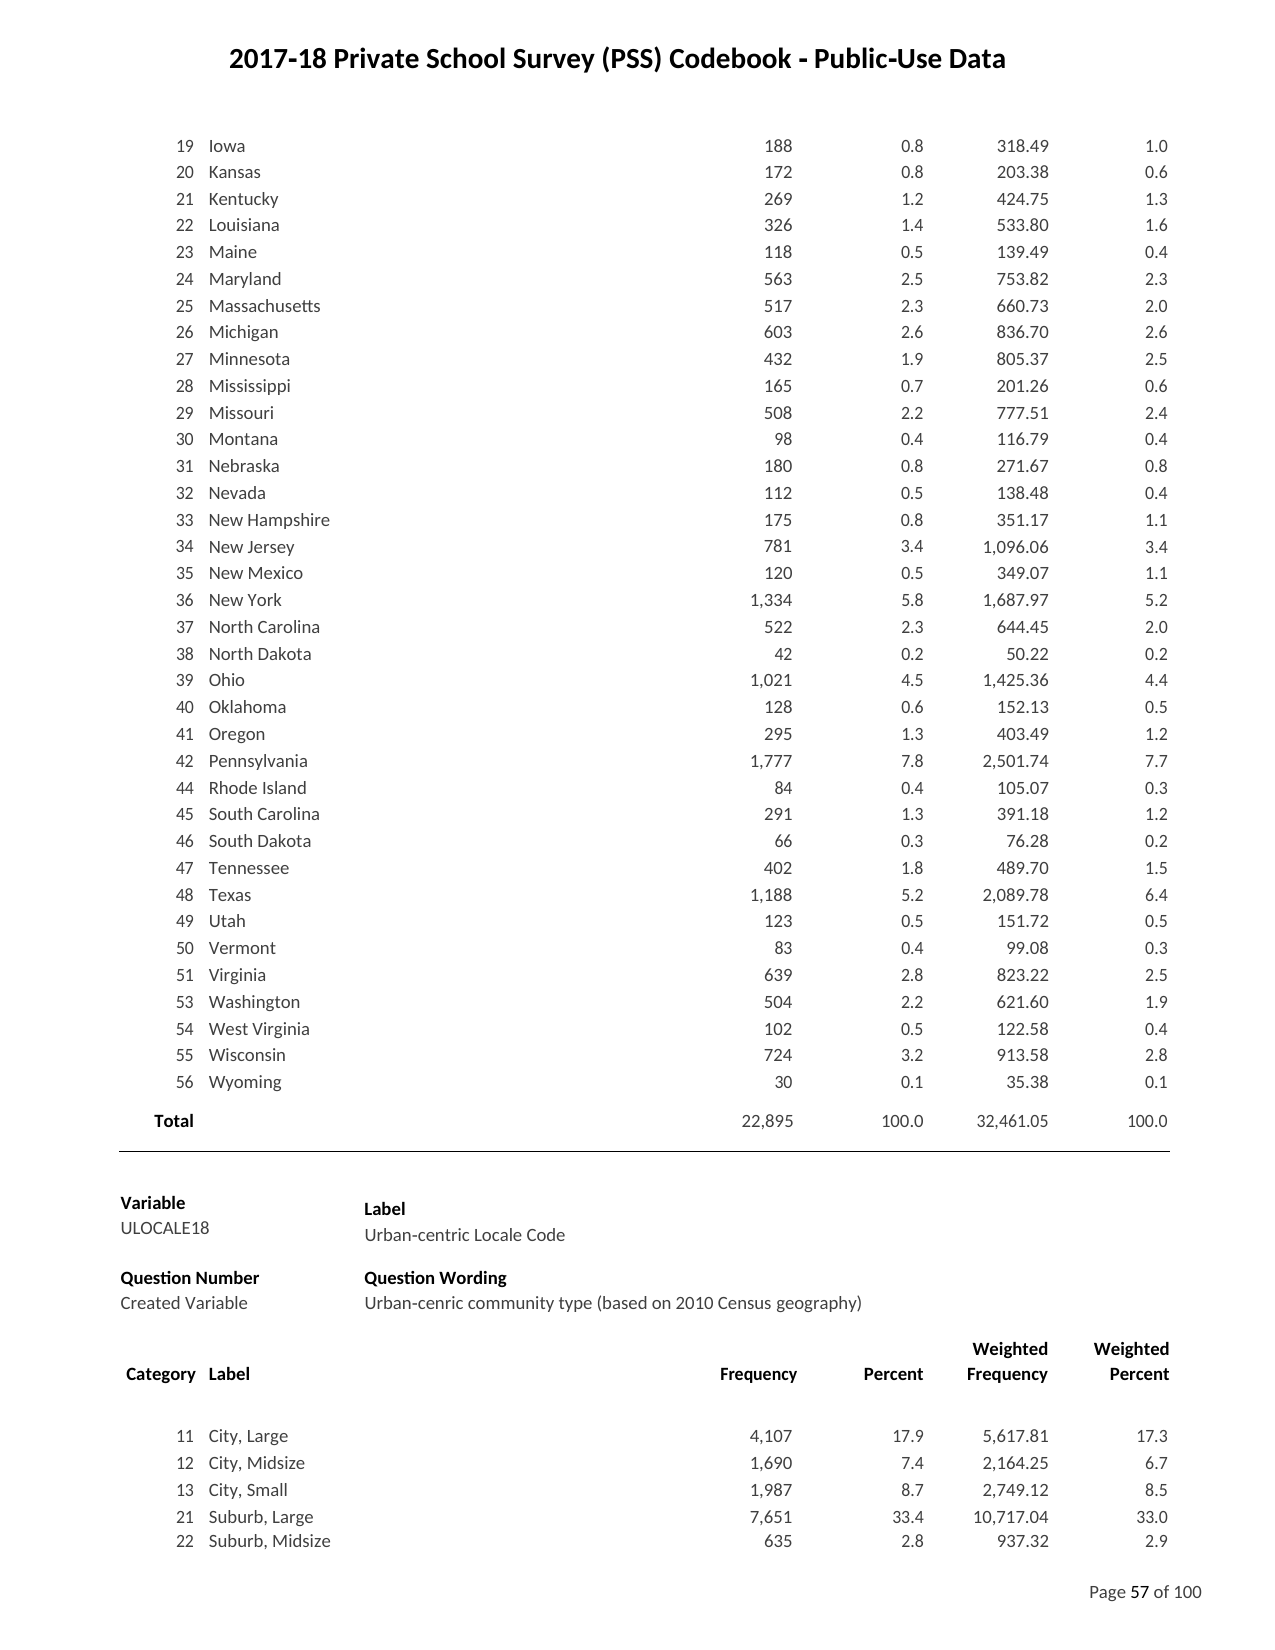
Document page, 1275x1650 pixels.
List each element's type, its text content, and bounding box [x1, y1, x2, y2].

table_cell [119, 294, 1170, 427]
text Created Variable Urban‐cenric community type (based on 2010 Census geography) [120, 1291, 1219, 1314]
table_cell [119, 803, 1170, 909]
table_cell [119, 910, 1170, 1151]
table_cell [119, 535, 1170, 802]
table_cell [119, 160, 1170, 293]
text ULOCALE18 [120, 1216, 214, 1239]
subtitle Variable [120, 1191, 214, 1214]
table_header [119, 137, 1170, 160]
subtitle Label [364, 1197, 1219, 1220]
subtitle Question Number Question Wording [120, 1266, 1219, 1289]
text Urban‐centric Locale Code [364, 1223, 1219, 1246]
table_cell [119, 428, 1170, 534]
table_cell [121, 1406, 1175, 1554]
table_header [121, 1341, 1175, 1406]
